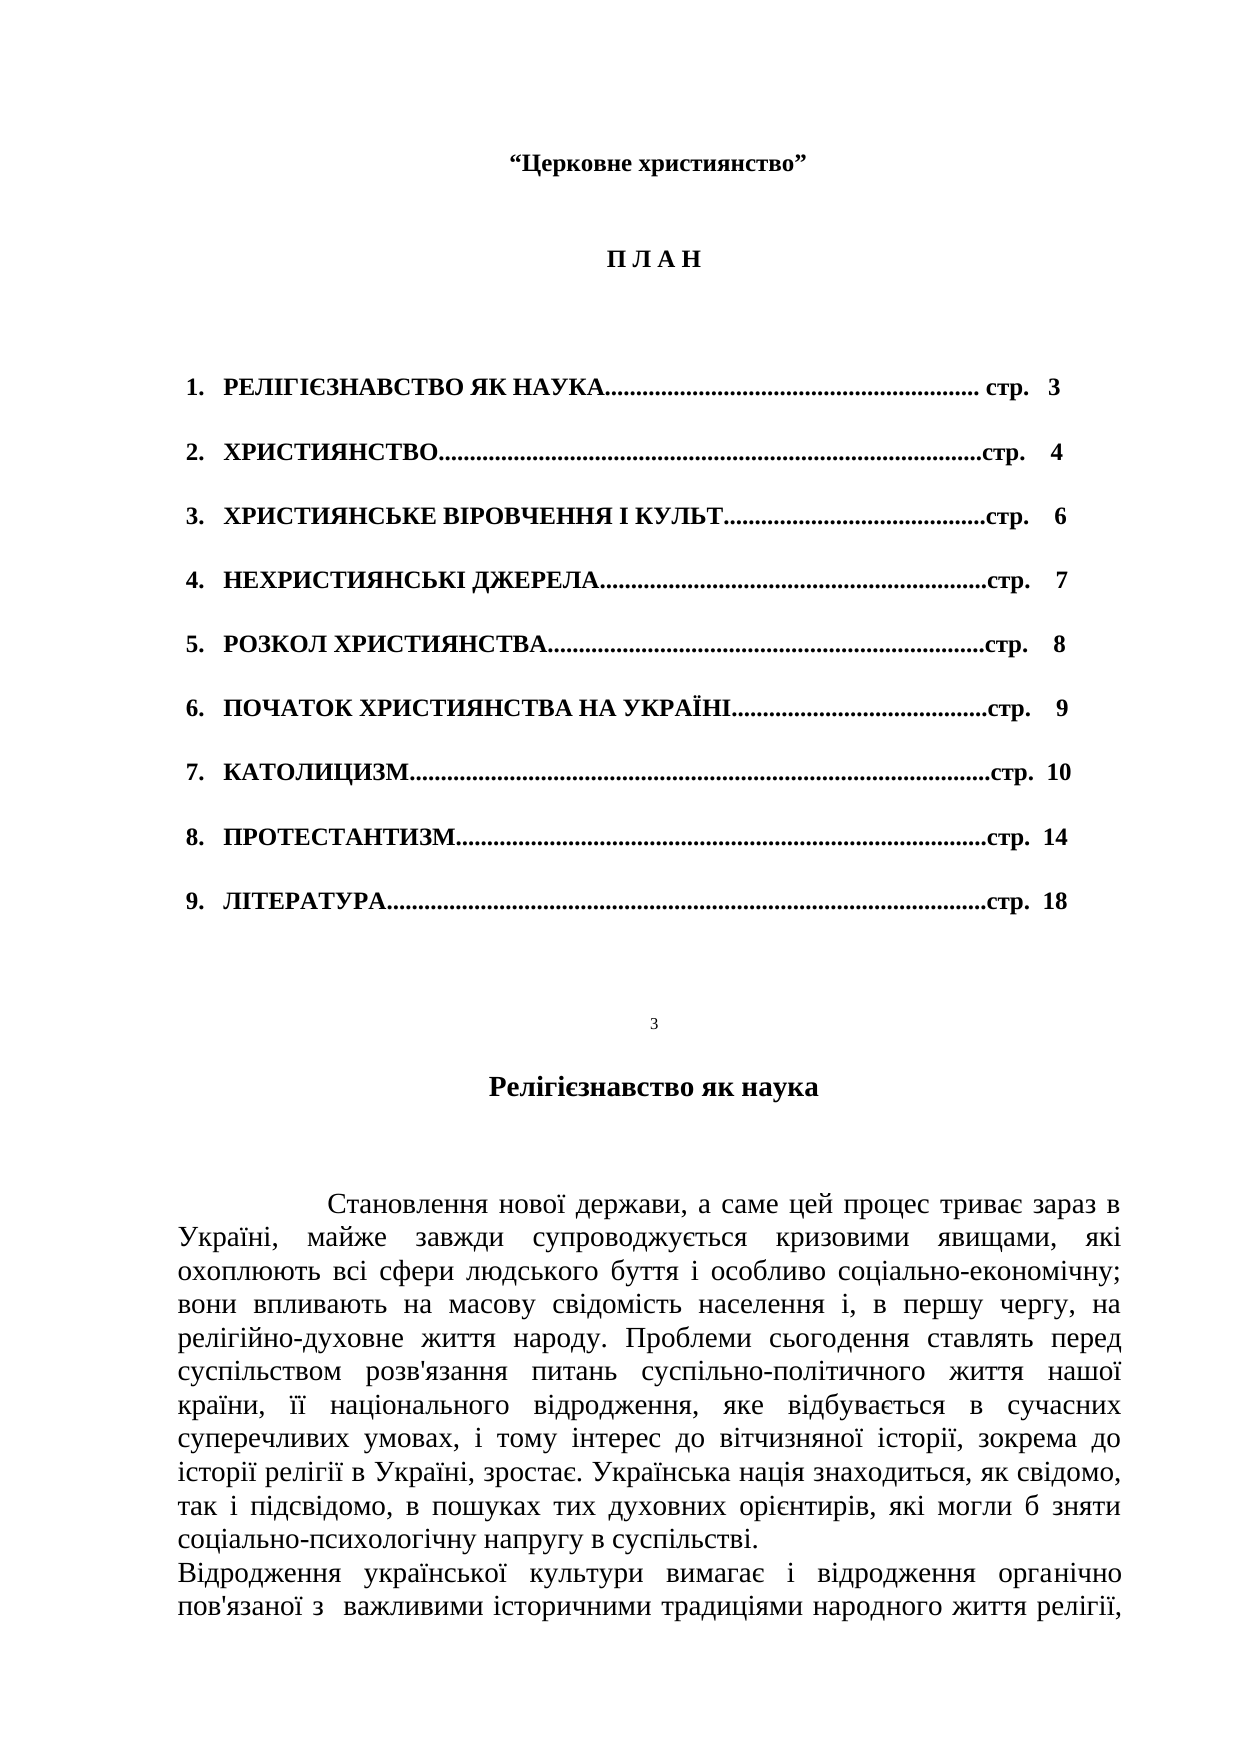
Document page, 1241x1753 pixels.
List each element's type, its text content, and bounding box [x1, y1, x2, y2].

text П Л А Н [186, 244, 1122, 273]
list ХРИСТИЯНСЬКЕ ВІРОВЧЕННЯ І КУЛЬТ..........................................стр. 6 [186, 501, 1122, 529]
list НЕХРИСТИЯНСЬКІ ДЖЕРЕЛА..............................................................стр. 7 [186, 565, 1122, 594]
list РОЗКОЛ ХРИСТИЯНСТВА......................................................................стр. 8 [186, 629, 1122, 658]
text 3 [186, 1014, 1122, 1033]
text Релігієзнавство як наука [186, 1069, 1122, 1102]
list ПРОТЕСТАНТИЗМ.....................................................................................стр. 14 [186, 822, 1122, 850]
list ПОЧАТОК ХРИСТИЯНСТВА НА УКРАЇНІ.........................................стр. 9 [186, 693, 1122, 722]
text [177, 1555, 1122, 1622]
list ЛІТЕРАТУРА................................................................................................стр. 18 [186, 886, 1122, 914]
list РЕЛІГІЄЗНАВСТВО ЯК НАУКА............................................................ стр. 3 [186, 372, 1122, 401]
list КАТОЛИЦИЗМ.............................................................................................стр. 10 [186, 757, 1122, 786]
list ХРИСТИЯНСТВО.......................................................................................стр. 4 [186, 437, 1122, 465]
text “Церковне християнство” [177, 148, 1122, 176]
text Становлення нової держави, а саме цей процес триває зараз в Україні, майже завжди супроводжується кризовими явищами, які охоплюють всі сфери людського буття і особливо соціально-економічну; вони впливають на масову свідомість населення і, в першу чергу, на релігійно-духовне життя народу. Проблеми сьогодення ставлять перед суспільством розв'язання питань суспільно-політичного життя нашої країни, її національного відродження, яке відбувається в сучасних суперечливих умовах, і тому інтерес до вітчизняної історії, зокрема до історії релігії в Україні, зростає. Українська нація знаходиться, як свідомо, так і підсвідомо, в пошуках тих духовних орієнтирів, які могли б зняти соціально-психологічну напругу в суспільстві. [177, 1186, 1122, 1555]
